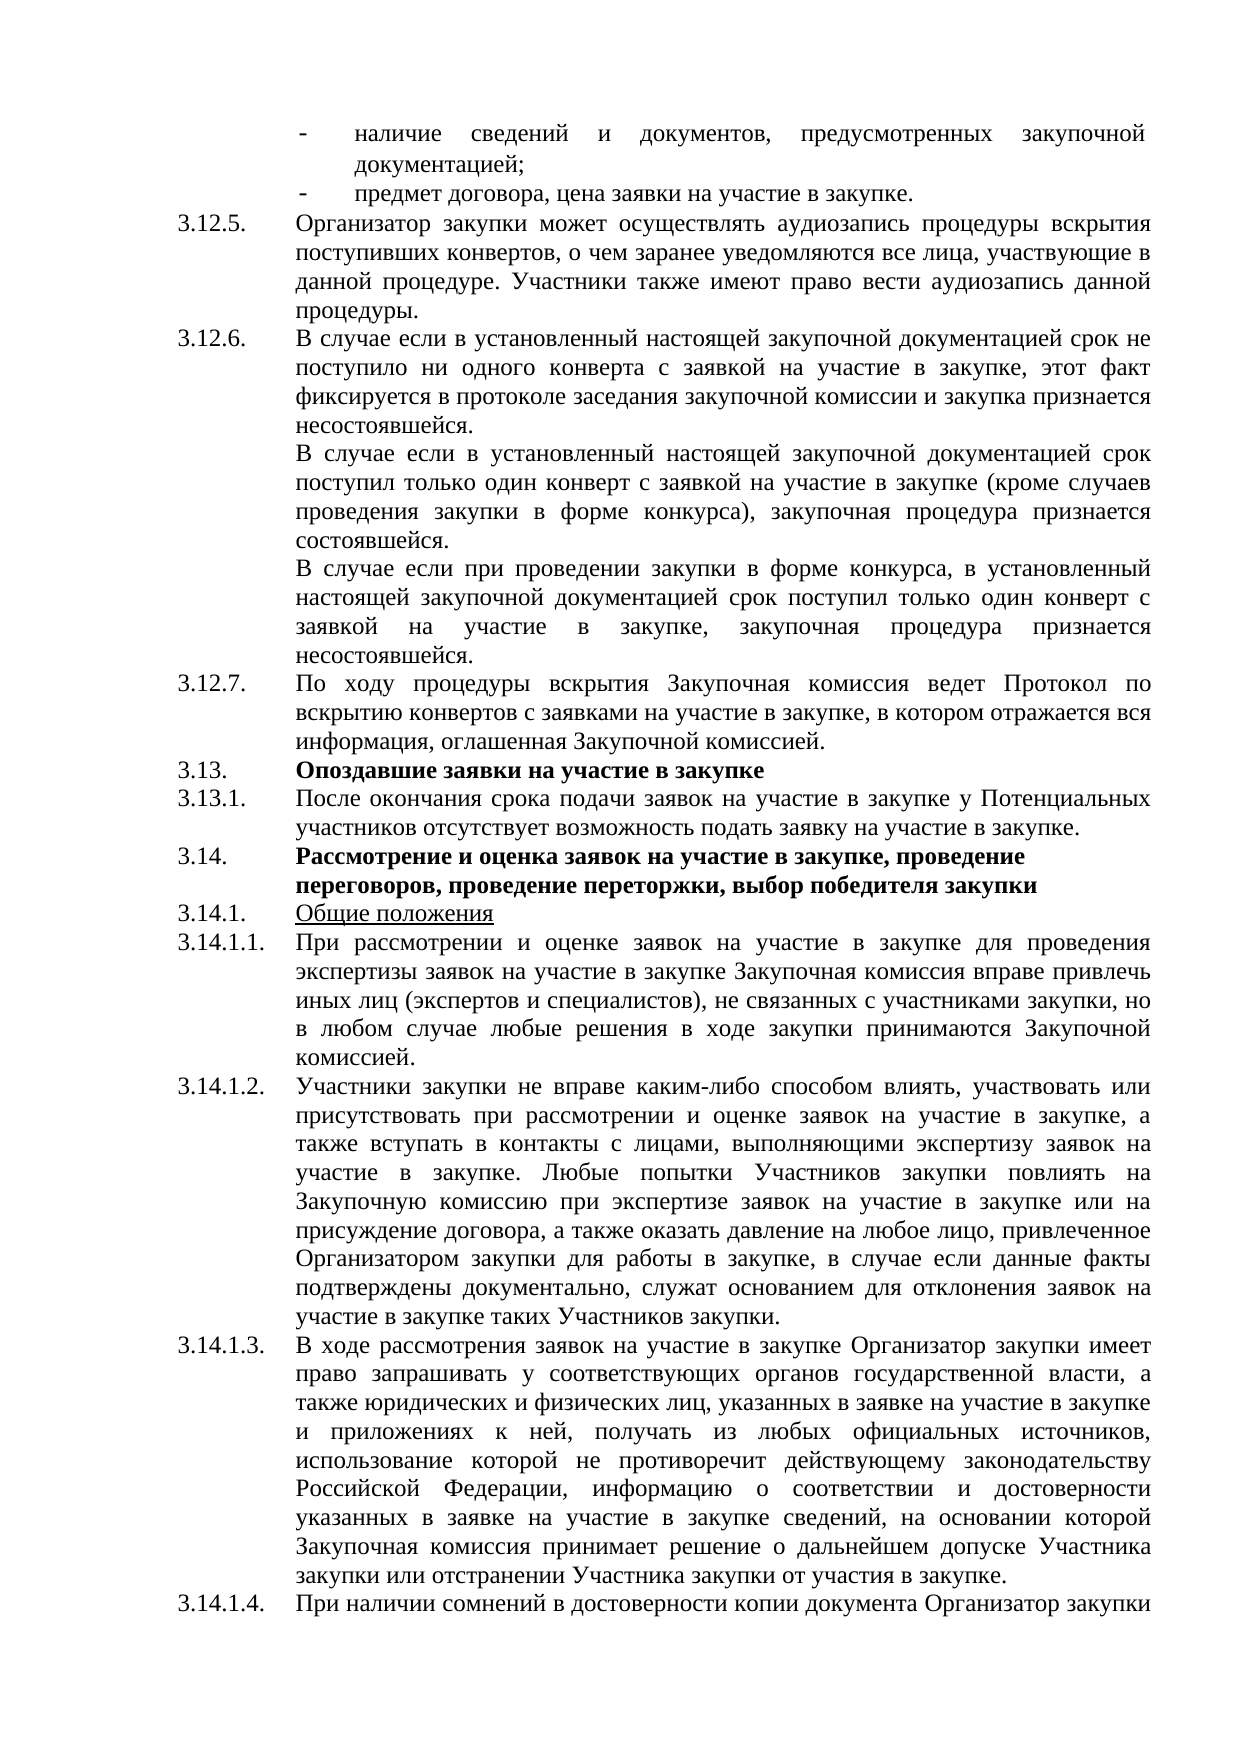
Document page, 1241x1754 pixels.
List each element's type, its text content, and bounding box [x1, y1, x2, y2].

list Организатор закупки может осуществлять аудиозапись процедуры вскрытия поступивших конвертов, о чем заранее уведомляются все лица, участвующие в данной процедуре. Участники также имеют право вести аудиозапись данной процедуры. [177, 208, 1152, 323]
list Опоздавшие заявки на участие в закупке [177, 755, 1152, 783]
list Участники закупки не вправе каким-либо способом влиять, участвовать или присутствовать при рассмотрении и оценке заявок на участие в закупке, а также вступать в контакты с лицами, выполняющими экспертизу заявок на участие в закупке. Любые попытки Участников закупки повлиять на Закупочную комиссию при экспертизе заявок на участие в закупке или на присуждение договора, а также оказать давление на любое лицо, привлеченное Организатором закупки для работы в закупке, в случае если данные факты подтверждены документально, служат основанием для отклонения заявок на участие в закупке таких Участников закупки. [177, 1071, 1152, 1330]
list предмет договора, цена заявки на участие в закупке. [295, 178, 1146, 208]
list В ходе рассмотрения заявок на участие в закупке Организатор закупки имеет право запрашивать у соответствующих органов государственной власти, а также юридических и физических лиц, указанных в заявке на участие в закупке и приложениях к ней, получать из любых официальных источников, использование которой не противоречит действующему законодательству Российской Федерации, информацию о соответствии и достоверности указанных в заявке на участие в закупке сведений, на основании которой Закупочная комиссия принимает решение о дальнейшем допуске Участника закупки или отстранении Участника закупки от участия в закупке. [177, 1330, 1152, 1588]
list наличие сведений и документов, предусмотренных закупочной документацией; [295, 118, 1146, 178]
list После окончания срока подачи заявок на участие в закупке у Потенциальных участников отсутствует возможность подать заявку на участие в закупке. [177, 783, 1152, 841]
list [177, 1588, 1152, 1617]
list Общие положения [177, 898, 1152, 927]
list В случае если в установленный настоящей закупочной документацией срок не поступило ни одного конверта с заявкой на участие в закупке, этот факт фиксируется в протоколе заседания закупочной комиссии и закупка признается несостоявшейся. [177, 323, 1152, 438]
list Рассмотрение и оценка заявок на участие в закупке, проведение переговоров, проведение переторжки, выбор победителя закупки [177, 841, 1152, 898]
list В случае если при проведении закупки в форме конкурса, в установленный настоящей закупочной документацией срок поступил только один конверт с заявкой на участие в закупке, закупочная процедура признается несостоявшейся. [295, 553, 1152, 668]
list В случае если в установленный настоящей закупочной документацией срок поступил только один конверт с заявкой на участие в закупке (кроме случаев проведения закупки в форме конкурса), закупочная процедура признается состоявшейся. [295, 438, 1152, 553]
list По ходу процедуры вскрытия Закупочная комиссия ведет Протокол по вскрытию конвертов с заявками на участие в закупке, в котором отражается вся информация, оглашенная Закупочной комиссией. [177, 668, 1152, 755]
list При рассмотрении и оценке заявок на участие в закупке для проведения экспертизы заявок на участие в закупке Закупочная комиссия вправе привлечь иных лиц (экспертов и специалистов), не связанных с участниками закупки, но в любом случае любые решения в ходе закупки принимаются Закупочной комиссией. [177, 927, 1152, 1071]
